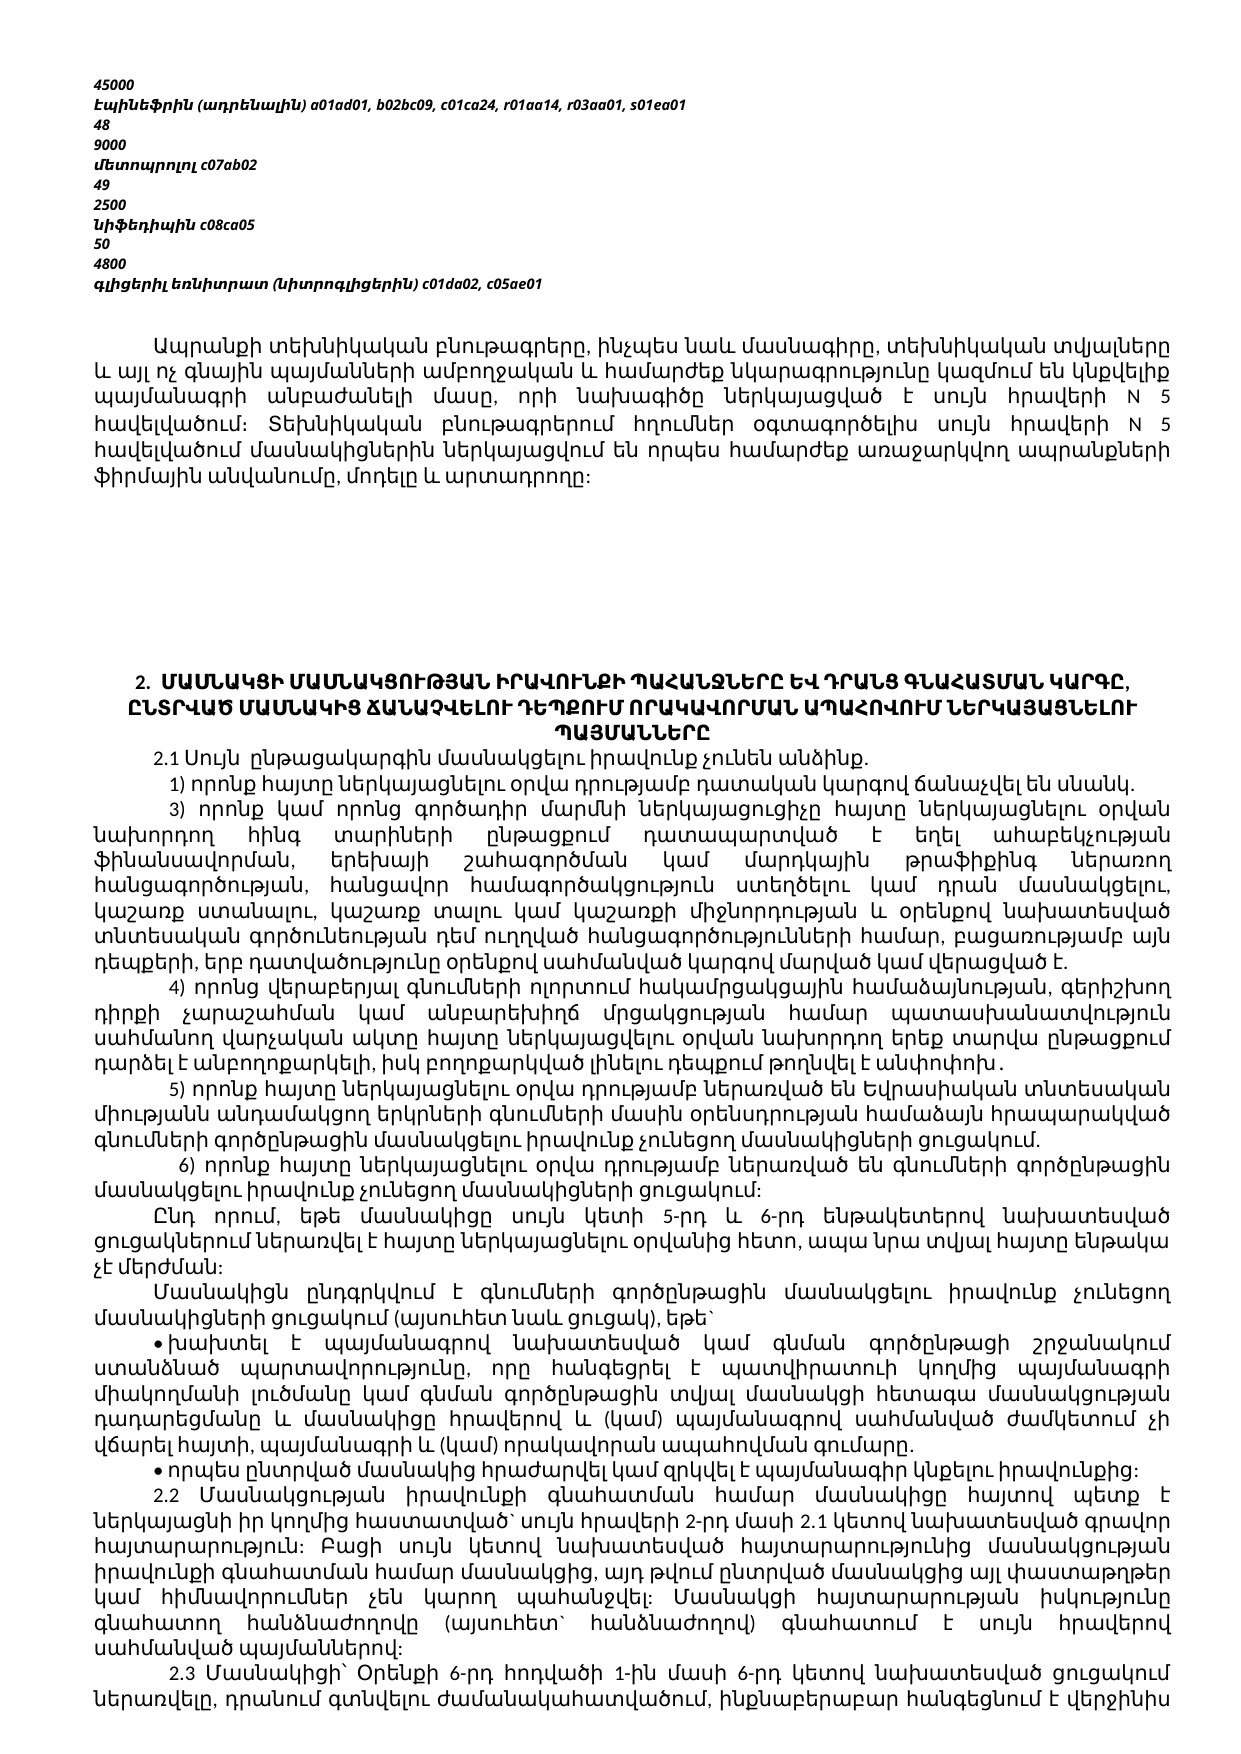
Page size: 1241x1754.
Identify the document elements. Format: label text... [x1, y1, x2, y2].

text 3) որոնք կամ որոնց գործադիր մարմնի ներկայացուցիչը հայտը ներկայացնելու օրվան նախորդող հինգ տարիների ընթացքում դատապարտված է եղել ահաբեկչության ֆինանսավորման, երեխայի շահագործման կամ մարդկային թրաֆիքինգ ներառող հանցագործության, հանցավոր համագործակցություն ստեղծելու կամ դրան մասնակցելու, կաշառք ստանալու, կաշառք տալու կամ կաշառքի միջնորդության և օրենքով նախատեսված տնտեսական գործունեության դեմ ուղղված հանցագործությունների համար, բացառությամբ այն դեպքերի, երբ դատվածությունը օրենքով սահմանված կարգով մարված կամ վերացված է. [94, 796, 1171, 974]
text 2.1 Սույն ընթացակարգին մասնակցելու իրավունք չունեն անձինք. [94, 746, 1171, 771]
text Ընդ որում, եթե մասնակիցը սույն կետի 5-րդ և 6-րդ ենթակետերով նախատեսված ցուցակներում ներառվել է հայտը ներկայացնելու օրվանից հետո, ապա նրա տվյալ հայտը ենթակա չէ մերժման: [94, 1203, 1171, 1279]
text 5) որոնք հայտը ներկայացնելու օրվա դրությամբ ներառված են Եվրասիական տնտեսական միությանն անդամակցող երկրների գնումների մասին օրենսդրության համաձայն հրապարակված գնումների գործընթացին մասնակցելու իրավունք չունեցող մասնակիցների ցուցակում. [94, 1076, 1171, 1152]
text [94, 1661, 1171, 1711]
text 2. ՄԱՍՆԱԿՑԻ ՄԱՍՆԱԿՑՈՒԹՅԱՆ ԻՐԱՎՈՒՆՔԻ ՊԱՀԱՆՋՆԵՐԸ ԵՎ ԴՐԱՆՑ ԳՆԱՀԱՏՄԱՆ ԿԱՐԳԸ, ԸՆՏՐՎԱԾ ՄԱՍՆԱԿԻՑ ՃԱՆԱՉՎԵԼՈՒ ԴԵՊՔՈՒՄ ՈՐԱԿԱՎՈՐՄԱՆ ԱՊԱՀՈՎՈՒՄ ՆԵՐԿԱՅԱՑՆԵԼՈՒ ՊԱՅՄԱՆՆԵՐԸ [94, 669, 1171, 746]
text 4) որոնց վերաբերյալ գնումների ոլորտում հակամրցակցային համաձայնության, գերիշխող դիրքի չարաշահման կամ անբարեխիղճ մրցակցության համար պատասխանատվություն սահմանող վարչական ակտը հայտը ներկայացվելու օրվան նախորդող երեք տարվա ընթացքում դարձել է անբողոքարկելի, իսկ բողոքարկված լինելու դեպքում թողնվել է անփոփոխ․ [94, 974, 1171, 1076]
text 2.2 Մասնակցության իրավունքի գնահատման համար մասնակիցը հայտով պետք է ներկայացնի իր կողմից հաստատված` սույն հրավերի 2-րդ մասի 2.1 կետով նախատեսված գրավոր հայտարարություն: Բացի սույն կետով նախատեսված հայտարարությունից մասնակցության իրավունքի գնահատման համար մասնակցից, այդ թվում ընտրված մասնակցից այլ փաստաթղթեր կամ հիմնավորումներ չեն կարող պահանջվել: Մասնակցի հայտարարության իսկությունը գնահատող հանձնաժողովը (այսուհետ` հանձնաժողով) գնահատում է սույն հրավերով սահմանված պայմաններով: [94, 1483, 1171, 1661]
text Ապրանքի տեխնիկական բնութագրերը, ինչպես նաև մասնագիրը, տեխնիկական տվյալները և այլ ոչ գնային պայմանների ամբողջական և համարժեք նկարագրությունը կազմում են կնքվելիք պայմանագրի անբաժանելի մասը, որի նախագիծը ներկայացված է սույն հրավերի N 5 հավելվածում։ Տեխնիկական բնութագրերում հղումներ օգտագործելիս սույն հրավերի N 5 հավելվածում մասնակիցներին ներկայացվում են որպես համարժեք առաջարկվող ապրանքների ֆիրմային անվանումը, մոդելը և արտադրողը: [94, 333, 1171, 488]
text Մասնակիցն ընդգրկվում է գնումների գործընթացին մասնակցելու իրավունք չունեցող մասնակիցների ցուցակում (այսուհետ նաև ցուցակ), եթե` [94, 1279, 1171, 1330]
text • խախտել է պայմանագրով նախատեսված կամ գնման գործընթացի շրջանակում ստանձնած պարտավորությունը, որը հանգեցրել է պատվիրատուի կողմից պայմանագրի միակողմանի լուծմանը կամ գնման գործընթացին տվյալ մասնակցի հետագա մասնակցության դադարեցմանը և մասնակիցը հրավերով և (կամ) պայմանագրով սահմանված ժամկետում չի վճարել հայտի, պայմանագրի և (կամ) որակավորան ապահովման գումարը. [94, 1330, 1171, 1457]
text 1) որոնք հայտը ներկայացնելու օրվա դրությամբ դատական կարգով ճանաչվել են սնանկ. [94, 771, 1171, 796]
text 6) որոնք հայտը ներկայացնելու օրվա դրությամբ ներառված են գնումների գործընթացին մասնակցելու իրավունք չունեցող մասնակիցների ցուցակում: [94, 1152, 1171, 1203]
text • որպես ընտրված մասնակից հրաժարվել կամ զրկվել է պայմանագիր կնքելու իրավունքից: [94, 1457, 1171, 1483]
